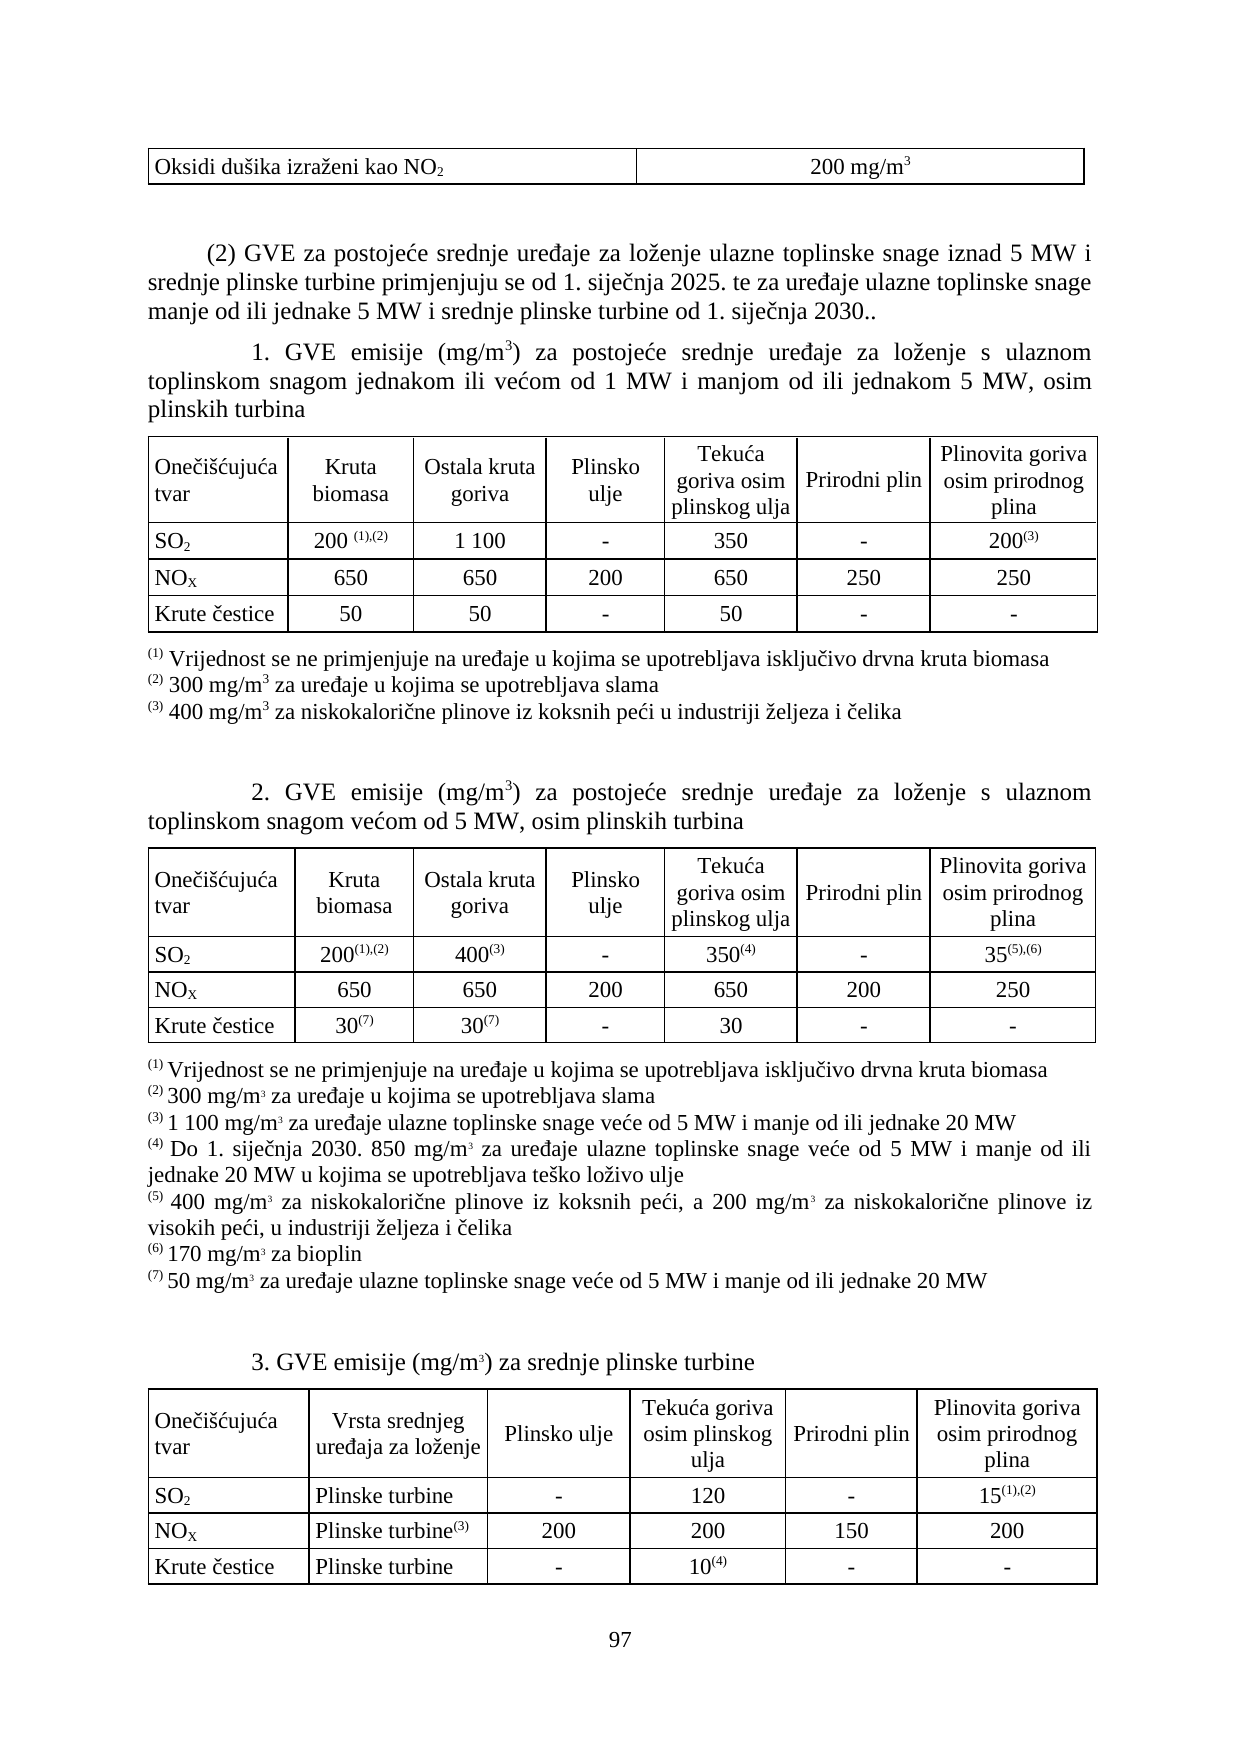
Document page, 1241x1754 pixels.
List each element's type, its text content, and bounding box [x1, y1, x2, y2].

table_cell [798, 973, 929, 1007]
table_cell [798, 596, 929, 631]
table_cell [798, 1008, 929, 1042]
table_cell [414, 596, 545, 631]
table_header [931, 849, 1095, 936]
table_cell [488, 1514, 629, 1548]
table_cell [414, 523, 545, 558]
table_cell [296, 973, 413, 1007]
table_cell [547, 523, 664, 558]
text (2) 300 mg/m3 za uređaje u kojima se upotrebljava slama [148, 1082, 1093, 1109]
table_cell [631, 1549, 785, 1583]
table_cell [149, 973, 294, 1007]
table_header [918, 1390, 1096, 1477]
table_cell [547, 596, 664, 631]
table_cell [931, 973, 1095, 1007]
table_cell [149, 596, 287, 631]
text (6) 170 mg/m3 za bioplin [148, 1240, 1093, 1267]
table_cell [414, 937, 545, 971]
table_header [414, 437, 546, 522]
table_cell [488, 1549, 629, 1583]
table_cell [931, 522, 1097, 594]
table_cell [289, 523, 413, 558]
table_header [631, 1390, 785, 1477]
text (1) Vrijednost se ne primjenjuje na uređaje u kojima se upotrebljava isključivo drvna kruta biomasa [148, 645, 1093, 671]
text (2) GVE za postojeće srednje uređaje za loženje ulazne toplinske snage iznad 5 MW i srednje plinske turbine primjenjuju se od 1. siječnja 2025. te za uređaje ulazne toplinske snage manje od ili jednake 5 MW i srednje plinske turbine od 1. siječnja 2030.. [148, 238, 1093, 324]
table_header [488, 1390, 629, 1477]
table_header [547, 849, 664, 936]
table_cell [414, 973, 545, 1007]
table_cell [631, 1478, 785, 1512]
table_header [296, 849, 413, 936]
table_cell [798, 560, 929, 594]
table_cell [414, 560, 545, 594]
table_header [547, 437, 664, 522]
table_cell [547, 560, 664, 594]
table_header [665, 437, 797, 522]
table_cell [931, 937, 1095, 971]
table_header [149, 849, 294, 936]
text (3) 400 mg/m3 za niskokalorične plinove iz koksnih peći u industriji željeza i čelika [148, 698, 1093, 724]
text (3) 1 100 mg/m3 za uređaje ulazne toplinske snage veće od 5 MW i manje od ili jednake 20 MW [148, 1109, 1093, 1135]
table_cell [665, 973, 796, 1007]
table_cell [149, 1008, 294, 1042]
text 1. GVE emisije (mg/m3) za postojeće srednje uređaje za loženje s ulaznom toplinskom snagom jednakom ili većom od 1 MW i manjom od ili jednakom 5 MW, osim plinskih turbina [148, 337, 1093, 423]
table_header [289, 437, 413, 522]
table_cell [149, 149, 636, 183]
text (5) 400 mg/m3 za niskokalorične plinove iz koksnih peći, a 200 mg/m3 za niskokalorične plinove iz visokih peći, u industriji željeza i čelika [148, 1188, 1093, 1240]
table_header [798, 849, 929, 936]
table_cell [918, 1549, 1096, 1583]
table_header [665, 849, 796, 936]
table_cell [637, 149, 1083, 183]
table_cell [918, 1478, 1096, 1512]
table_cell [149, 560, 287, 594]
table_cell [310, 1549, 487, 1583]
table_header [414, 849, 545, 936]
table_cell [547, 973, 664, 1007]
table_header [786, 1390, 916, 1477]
text (7) 50 mg/m3 za uređaje ulazne toplinske snage veće od 5 MW i manje od ili jednake 20 MW [148, 1267, 1093, 1293]
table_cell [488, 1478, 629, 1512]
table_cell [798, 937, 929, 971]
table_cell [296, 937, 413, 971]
text (2) 300 mg/m3 za uređaje u kojima se upotrebljava slama [148, 671, 1093, 698]
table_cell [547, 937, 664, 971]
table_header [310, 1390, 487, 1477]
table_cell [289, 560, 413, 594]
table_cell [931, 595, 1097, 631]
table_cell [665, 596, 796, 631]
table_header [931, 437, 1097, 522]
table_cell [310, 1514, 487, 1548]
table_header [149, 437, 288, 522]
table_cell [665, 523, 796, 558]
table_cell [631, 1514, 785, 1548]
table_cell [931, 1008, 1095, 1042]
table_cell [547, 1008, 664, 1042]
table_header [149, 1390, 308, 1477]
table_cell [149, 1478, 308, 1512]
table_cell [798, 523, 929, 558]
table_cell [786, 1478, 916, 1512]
text (1) Vrijednost se ne primjenjuje na uređaje u kojima se upotrebljava isključivo drvna kruta biomasa [148, 1056, 1093, 1082]
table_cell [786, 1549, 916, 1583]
text 3. GVE emisije (mg/m3) za srednje plinske turbine [148, 1347, 1093, 1376]
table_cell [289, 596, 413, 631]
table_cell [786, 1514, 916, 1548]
text 2. GVE emisije (mg/m3) za postojeće srednje uređaje za loženje s ulaznom toplinskom snagom većom od 5 MW, osim plinskih turbina [148, 777, 1093, 834]
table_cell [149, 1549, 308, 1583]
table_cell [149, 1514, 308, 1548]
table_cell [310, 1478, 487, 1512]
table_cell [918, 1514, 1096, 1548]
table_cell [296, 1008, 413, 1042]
text (4) Do 1. siječnja 2030. 850 mg/m3 za uređaje ulazne toplinske snage veće od 5 MW i manje od ili jednake 20 MW u kojima se upotrebljava teško loživo ulje [148, 1135, 1093, 1188]
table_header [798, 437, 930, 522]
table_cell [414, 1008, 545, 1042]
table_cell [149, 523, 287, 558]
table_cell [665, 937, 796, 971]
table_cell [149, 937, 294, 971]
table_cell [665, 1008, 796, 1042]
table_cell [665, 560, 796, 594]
